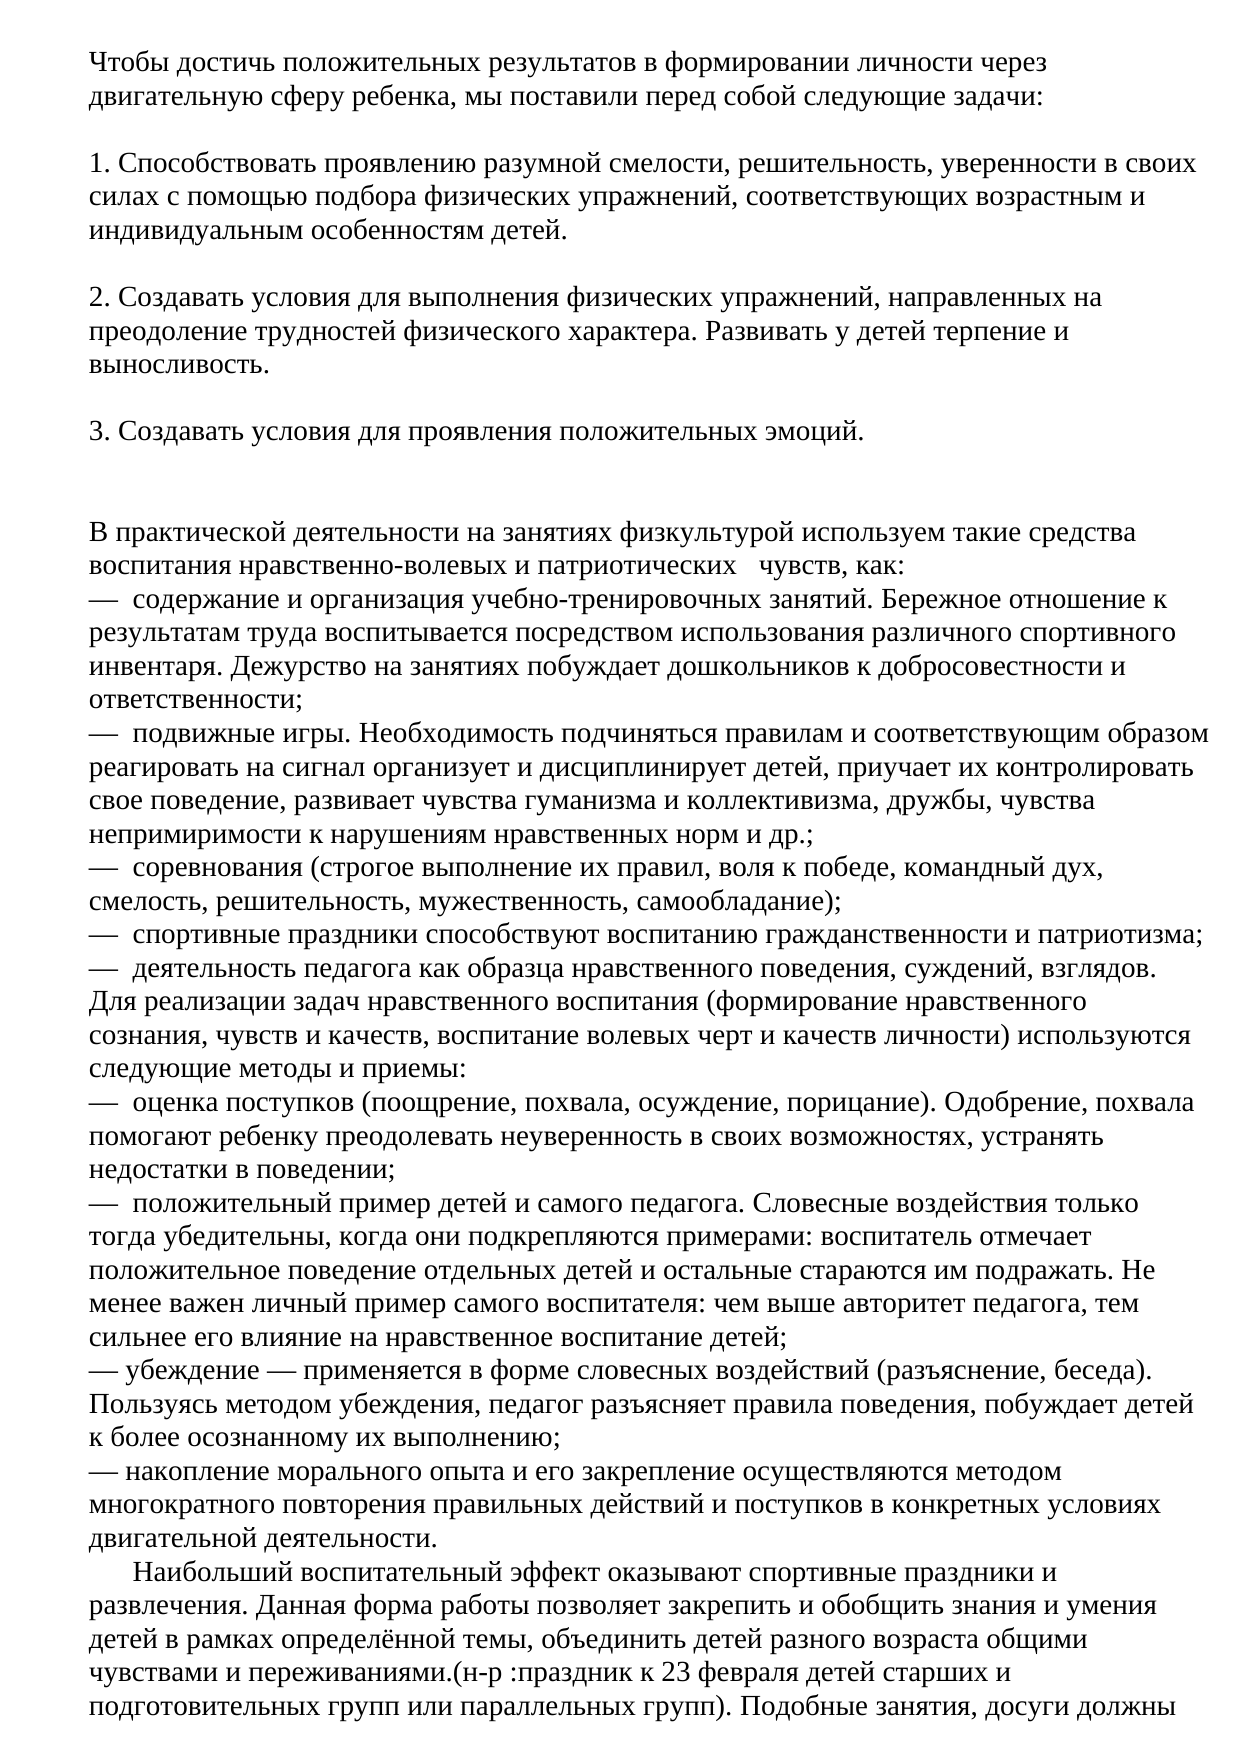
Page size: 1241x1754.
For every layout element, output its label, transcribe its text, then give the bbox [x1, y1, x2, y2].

text — подвижные игры. Необходимость подчиняться правилам и соответствующим образом реагировать на сигнал организует и дисциплинирует детей, приучает их контролировать свое поведение, развивает чувства гуманизма и коллективизма, дружбы, чувства непримиримости к нарушениям нравственных норм и др.; [89, 715, 1211, 849]
text В практической деятельности на занятиях физкультурой используем такие средства воспитания нравственно-волевых и патриотических чувств, как: [89, 514, 1211, 581]
text — содержание и организация учебно-тренировочных занятий. Бережное отношение к результатам труда воспитывается посредством использования различного спортивного инвентаря. Дежурство на занятиях побуждает дошкольников к добросовестности и ответственности; [89, 581, 1211, 715]
text — положительный пример детей и самого педагога. Словесные воздействия только тогда убедительны, когда они подкрепляются примерами: воспитатель отмечает положительное поведение отдельных детей и остальные стараются им подражать. Не менее важен личный пример самого воспитателя: чем выше авторитет педагога, тем сильнее его влияние на нравственное воспитание детей; [89, 1185, 1211, 1352]
text — спортивные праздники способствуют воспитанию гражданственности и патриотизма; [89, 916, 1211, 950]
text — накопление морального опыта и его закрепление осуществляются методом многократного повторения правильных действий и поступков в конкретных условиях двигательной деятельности. [89, 1453, 1211, 1554]
text 3. Создавать условия для проявления положительных эмоций. [89, 413, 1211, 447]
text — убеждение — применяется в форме словесных воздействий (разъяснение, беседа). Пользуясь методом убеждения, педагог разъясняет правила поведения, побуждает детей к более осознанному их выполнению; [89, 1352, 1211, 1453]
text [89, 1554, 1211, 1721]
text Для реализации задач нравственного воспитания (формирование нравственного сознания, чувств и качеств, воспитание волевых черт и качеств личности) используются следующие методы и приемы: [89, 983, 1211, 1084]
text — оценка поступков (поощрение, похвала, осуждение, порицание). Одобрение, похвала помогают ребенку преодолевать неуверенность в своих возможностях, устранять недостатки в поведении; [89, 1084, 1211, 1185]
text Чтобы достичь положительных результатов в формировании личности через двигательную сферу ребенка, мы поставили перед собой следующие задачи: [89, 44, 1211, 111]
text — соревнования (строгое выполнение их правил, воля к победе, командный дух, смелость, решительность, мужественность, самообладание); [89, 849, 1211, 916]
text — деятельность педагога как образца нравственного поведения, суждений, взглядов. [89, 950, 1211, 983]
text 1. Способствовать проявлению разумной смелости, решительность, уверенности в своих силах с помощью подбора физических упражнений, соответствующих возрастным и индивидуальным особенностям детей. [89, 145, 1211, 246]
text 2. Создавать условия для выполнения физических упражнений, направленных на преодоление трудностей физического характера. Развивать у детей терпение и выносливость. [89, 279, 1211, 380]
